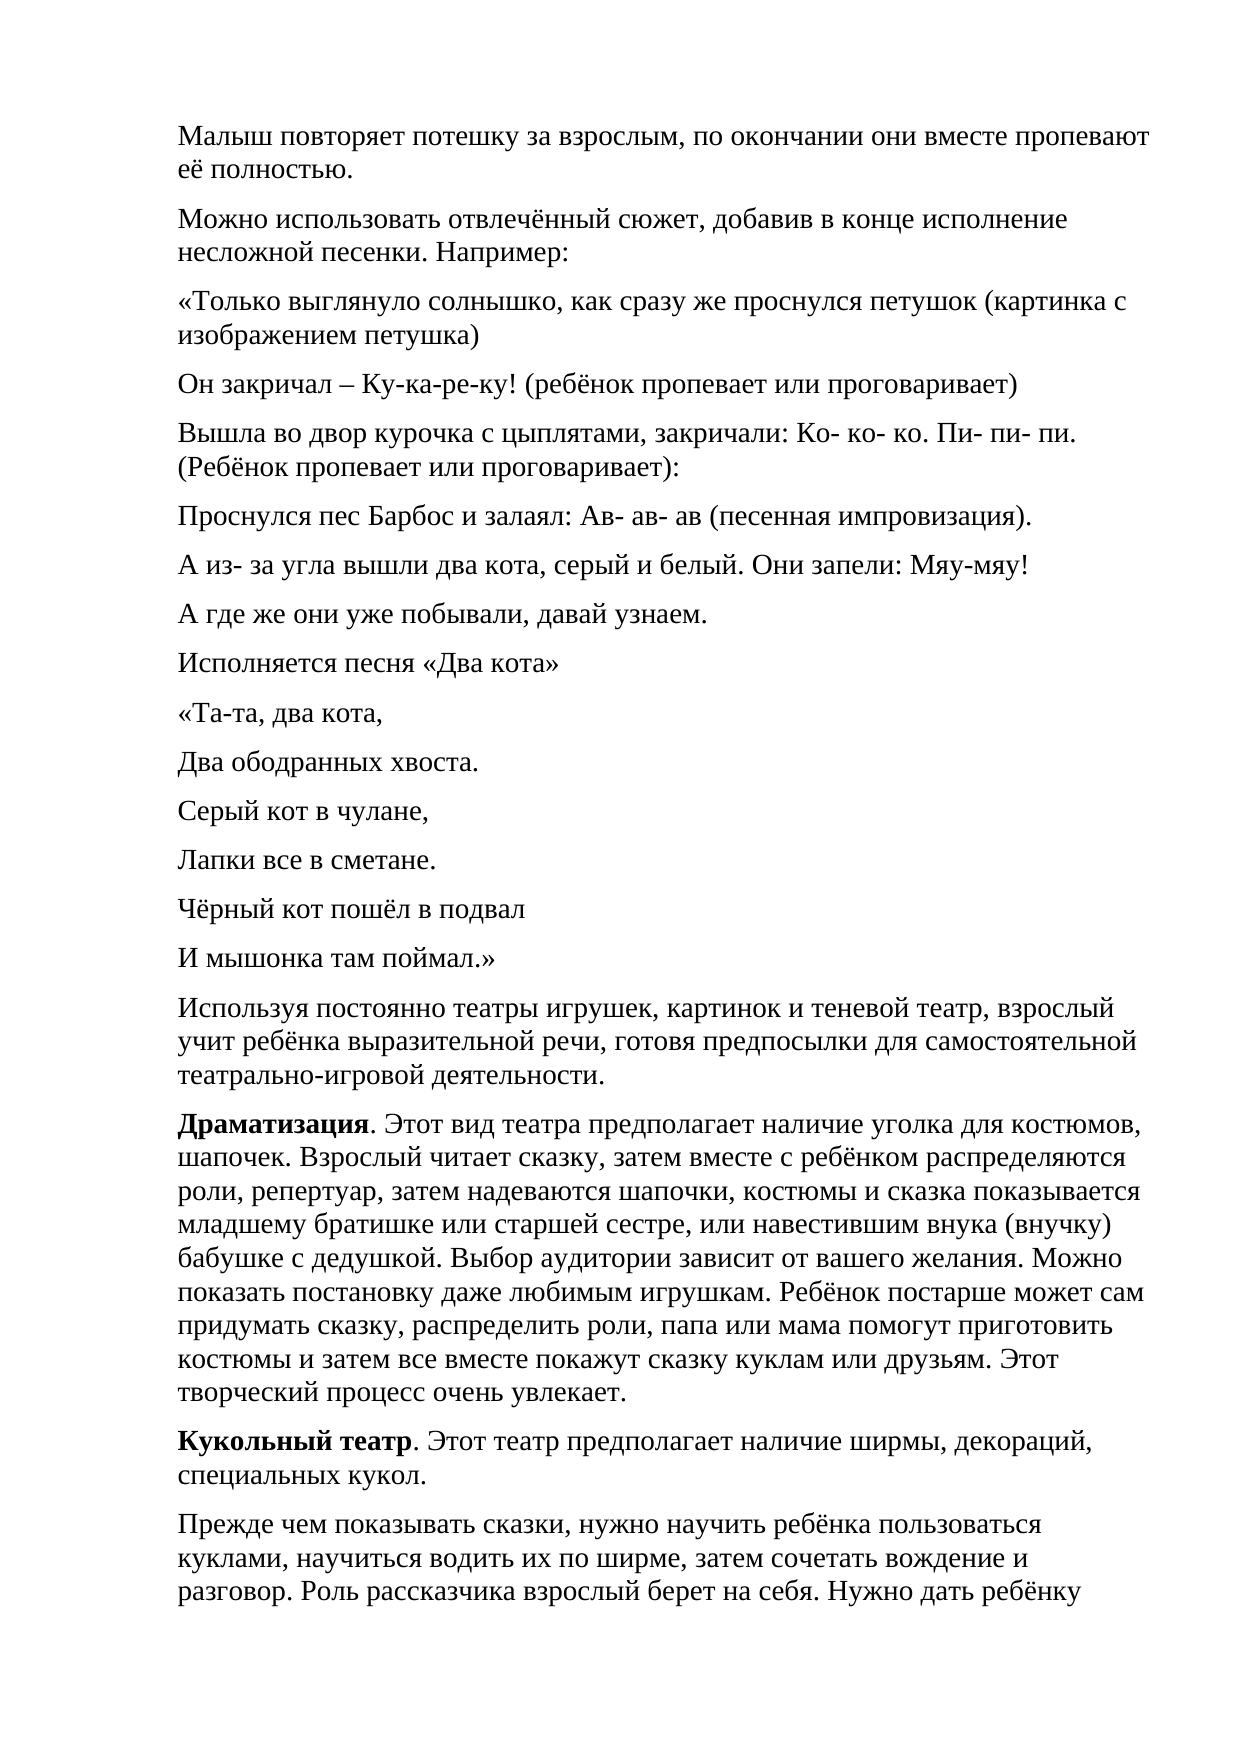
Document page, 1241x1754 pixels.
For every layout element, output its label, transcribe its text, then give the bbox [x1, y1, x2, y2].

text Два ободранных хвоста. [177, 744, 1152, 777]
text Проснулся пес Барбос и залаял: Ав- ав- ав (песенная импровизация). [177, 498, 1152, 532]
text А где же они уже побывали, давай узнаем. [177, 596, 1152, 630]
text И мышонка там поймал.» [177, 941, 1152, 974]
text А из- за угла вышли два кота, серый и белый. Они запели: Мяу-мяу! [177, 547, 1152, 581]
text Исполняется песня «Два кота» [177, 646, 1152, 679]
text Он закричал – Ку-ка-ре-ку! (ребёнок пропевает или проговаривает) [177, 366, 1152, 400]
text «Та-та, два кота, [177, 695, 1152, 728]
text «Только выглянуло солнышко, как сразу же проснулся петушок (картинка с изображением петушка) [177, 283, 1152, 351]
text Серый кот в чулане, [177, 793, 1152, 827]
text Малыш повторяет потешку за взрослым, по окончании они вместе пропевают её полностью. [177, 118, 1152, 185]
text Можно использовать отвлечённый сюжет, добавив в конце исполнение несложной песенки. Например: [177, 201, 1152, 268]
text Вышла во двор курочка с цыплятами, закричали: Ко- ко- ко. Пи- пи- пи. (Ребёнок пропевает или проговаривает): [177, 415, 1152, 482]
text Драматизация. Этот вид театра предполагает наличие уголка для костюмов, шапочек. Взрослый читает сказку, затем вместе с ребёнком распределяются роли, репертуар, затем надеваются шапочки, костюмы и сказка показывается младшему братишке или старшей сестре, или навестившим внука (внучку) бабушке с дедушкой. Выбор аудитории зависит от вашего желания. Можно показать постановку даже любимым игрушкам. Ребёнок постарше может сам придумать сказку, распределить роли, папа или мама помогут приготовить костюмы и затем все вместе покажут сказку куклам или друзьям. Этот творческий процесс очень увлекает. [177, 1106, 1152, 1408]
text Используя постоянно театры игрушек, картинок и теневой театр, взрослый учит ребёнка выразительной речи, готовя предпосылки для самостоятельной театрально-игровой деятельности. [177, 990, 1152, 1090]
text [177, 1506, 1152, 1607]
text Кукольный театр. Этот театр предполагает наличие ширмы, декораций, специальных кукол. [177, 1423, 1152, 1491]
text Лапки все в сметане. [177, 842, 1152, 876]
text Чёрный кот пошёл в подвал [177, 891, 1152, 925]
